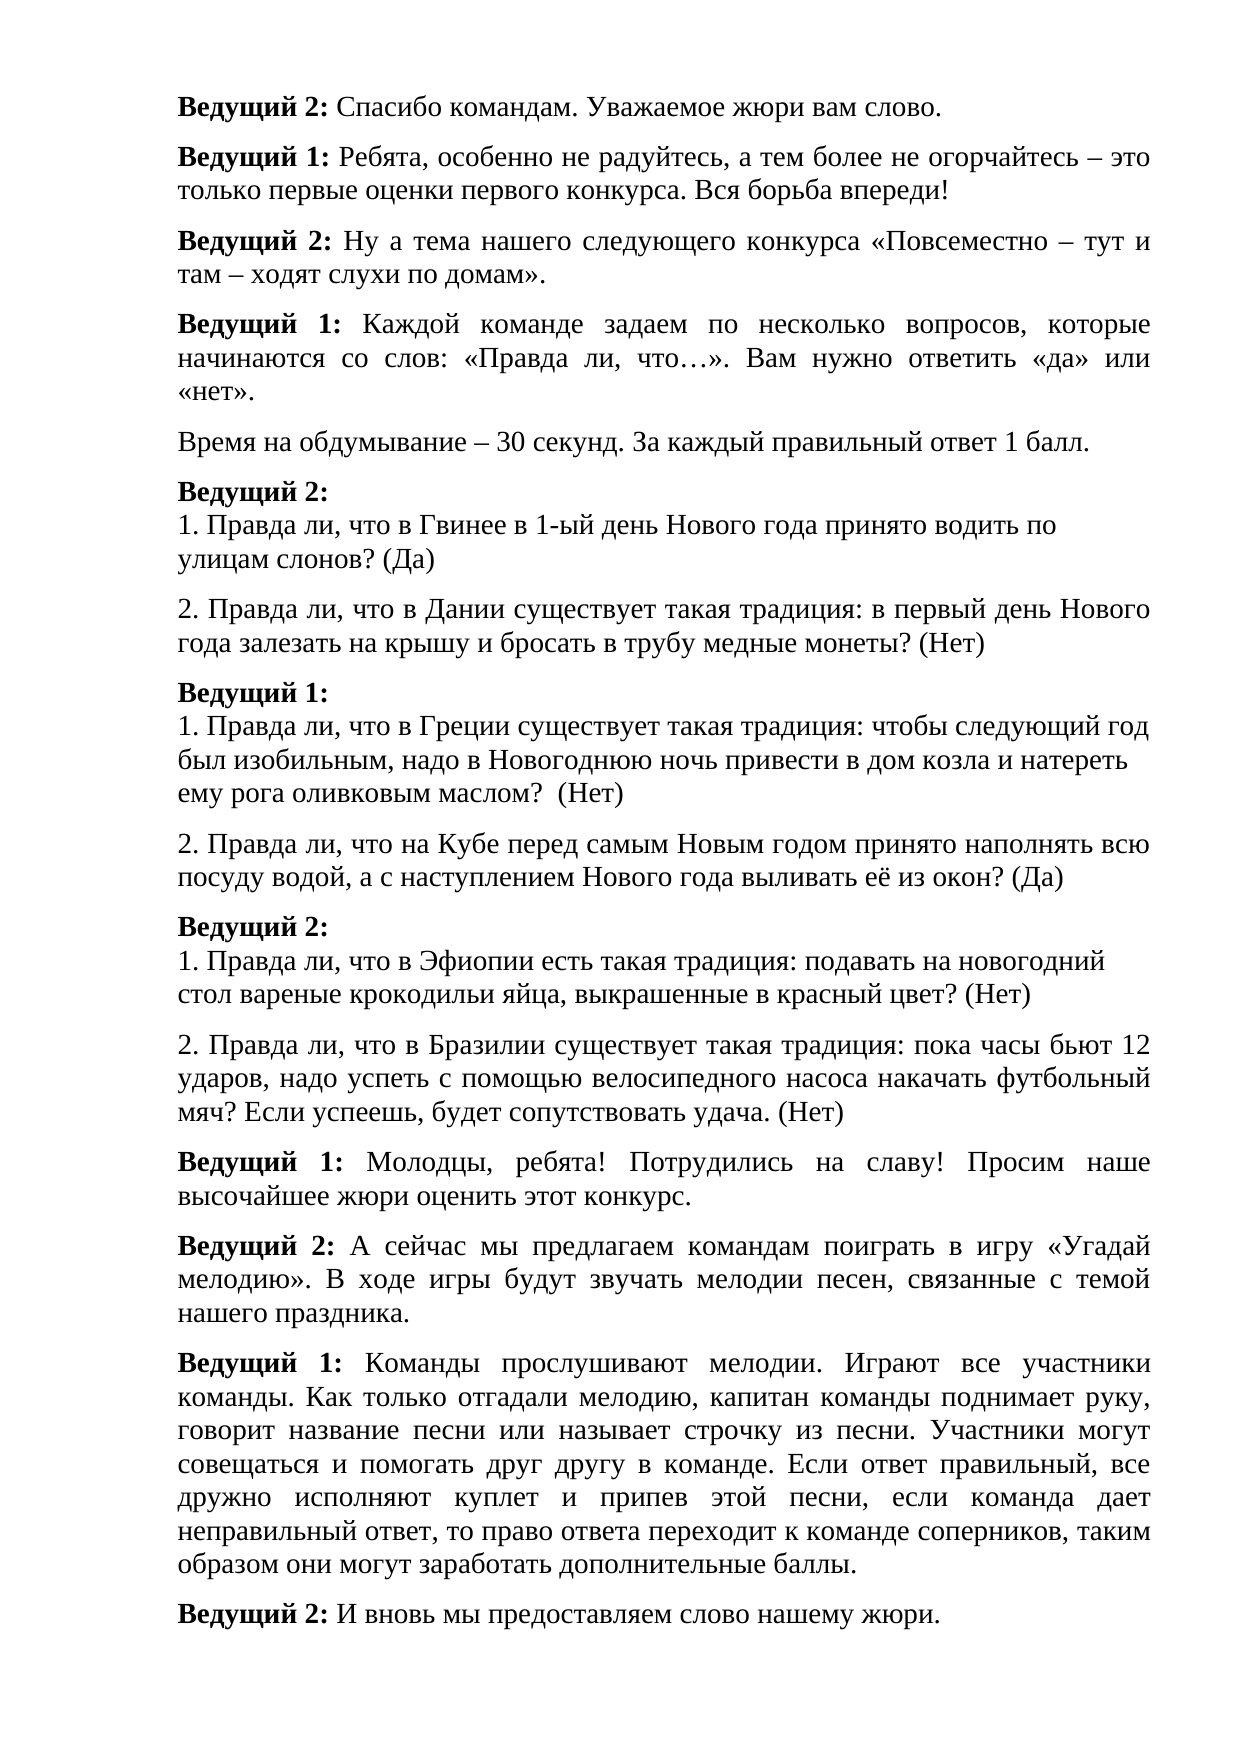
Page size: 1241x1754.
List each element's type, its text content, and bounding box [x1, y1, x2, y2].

text Ведущий 1: Молодцы, ребята! Потрудились на славу! Просим наше высочайшее жюри оценить этот конкурс. [177, 1144, 1152, 1211]
text Ведущий 1: 1. Правда ли, что в Греции существует такая традиция: чтобы следующий год был изобильным, надо в Новогоднюю ночь привести в дом козла и натереть ему рога оливковым маслом? (Нет) [177, 675, 1152, 809]
text 2. Правда ли, что на Кубе перед самым Новым годом принято наполнять всю посуду водой, а с наступлением Нового года выливать её из окон? (Да) [177, 826, 1152, 893]
text Ведущий 2: А сейчас мы предлагаем командам поиграть в игру «Угадай мелодию». В ходе игры будут звучать мелодии песен, связанные с темой нашего праздника. [177, 1228, 1152, 1328]
text Ведущий 2: 1. Правда ли, что в Эфиопии есть такая традиция: подавать на новогодний стол вареные крокодильи яйца, выкрашенные в красный цвет? (Нет) [177, 909, 1152, 1010]
text 2. Правда ли, что в Бразилии существует такая традиция: пока часы бьют 12 ударов, надо успеть с помощью велосипедного насоса накачать футбольный мяч? Если успеешь, будет сопутствовать удача. (Нет) [177, 1027, 1152, 1127]
text Ведущий 2: Спасибо командам. Уважаемое жюри вам слово. [177, 89, 1152, 122]
text 2. Правда ли, что в Дании существует такая традиция: в первый день Нового года залезать на крышу и бросать в трубу медные монеты? (Нет) [177, 591, 1152, 658]
text Ведущий 1: Ребята, особенно не радуйтесь, а тем более не огорчайтесь – это только первые оценки первого конкурса. Вся борьба впереди! [177, 139, 1152, 206]
text Ведущий 1: Каждой команде задаем по несколько вопросов, которые начинаются со слов: «Правда ли, что…». Вам нужно ответить «да» или «нет». [177, 306, 1152, 407]
text Ведущий 2: 1. Правда ли, что в Гвинее в 1-ый день Нового года принято водить по улицам слонов? (Да) [177, 474, 1152, 574]
text Ведущий 1: Команды прослушивают мелодии. Играют все участники команды. Как только отгадали мелодию, капитан команды поднимает руку, говорит название песни или называет строчку из песни. Участники могут совещаться и помогать друг другу в команде. Если ответ правильный, все дружно исполняют куплет и припев этой песни, если команда дает неправильный ответ, то право ответа переходит к команде соперников, таким образом они могут заработать дополнительные баллы. [177, 1345, 1152, 1580]
text Ведущий 2: И вновь мы предоставляем слово нашему жюри. [177, 1597, 1152, 1630]
text Ведущий 2: Ну а тема нашего следующего конкурса «Повсеместно – тут и там – ходят слухи по домам». [177, 223, 1152, 290]
text Время на обдумывание – 30 секунд. За каждый правильный ответ 1 балл. [177, 424, 1152, 457]
